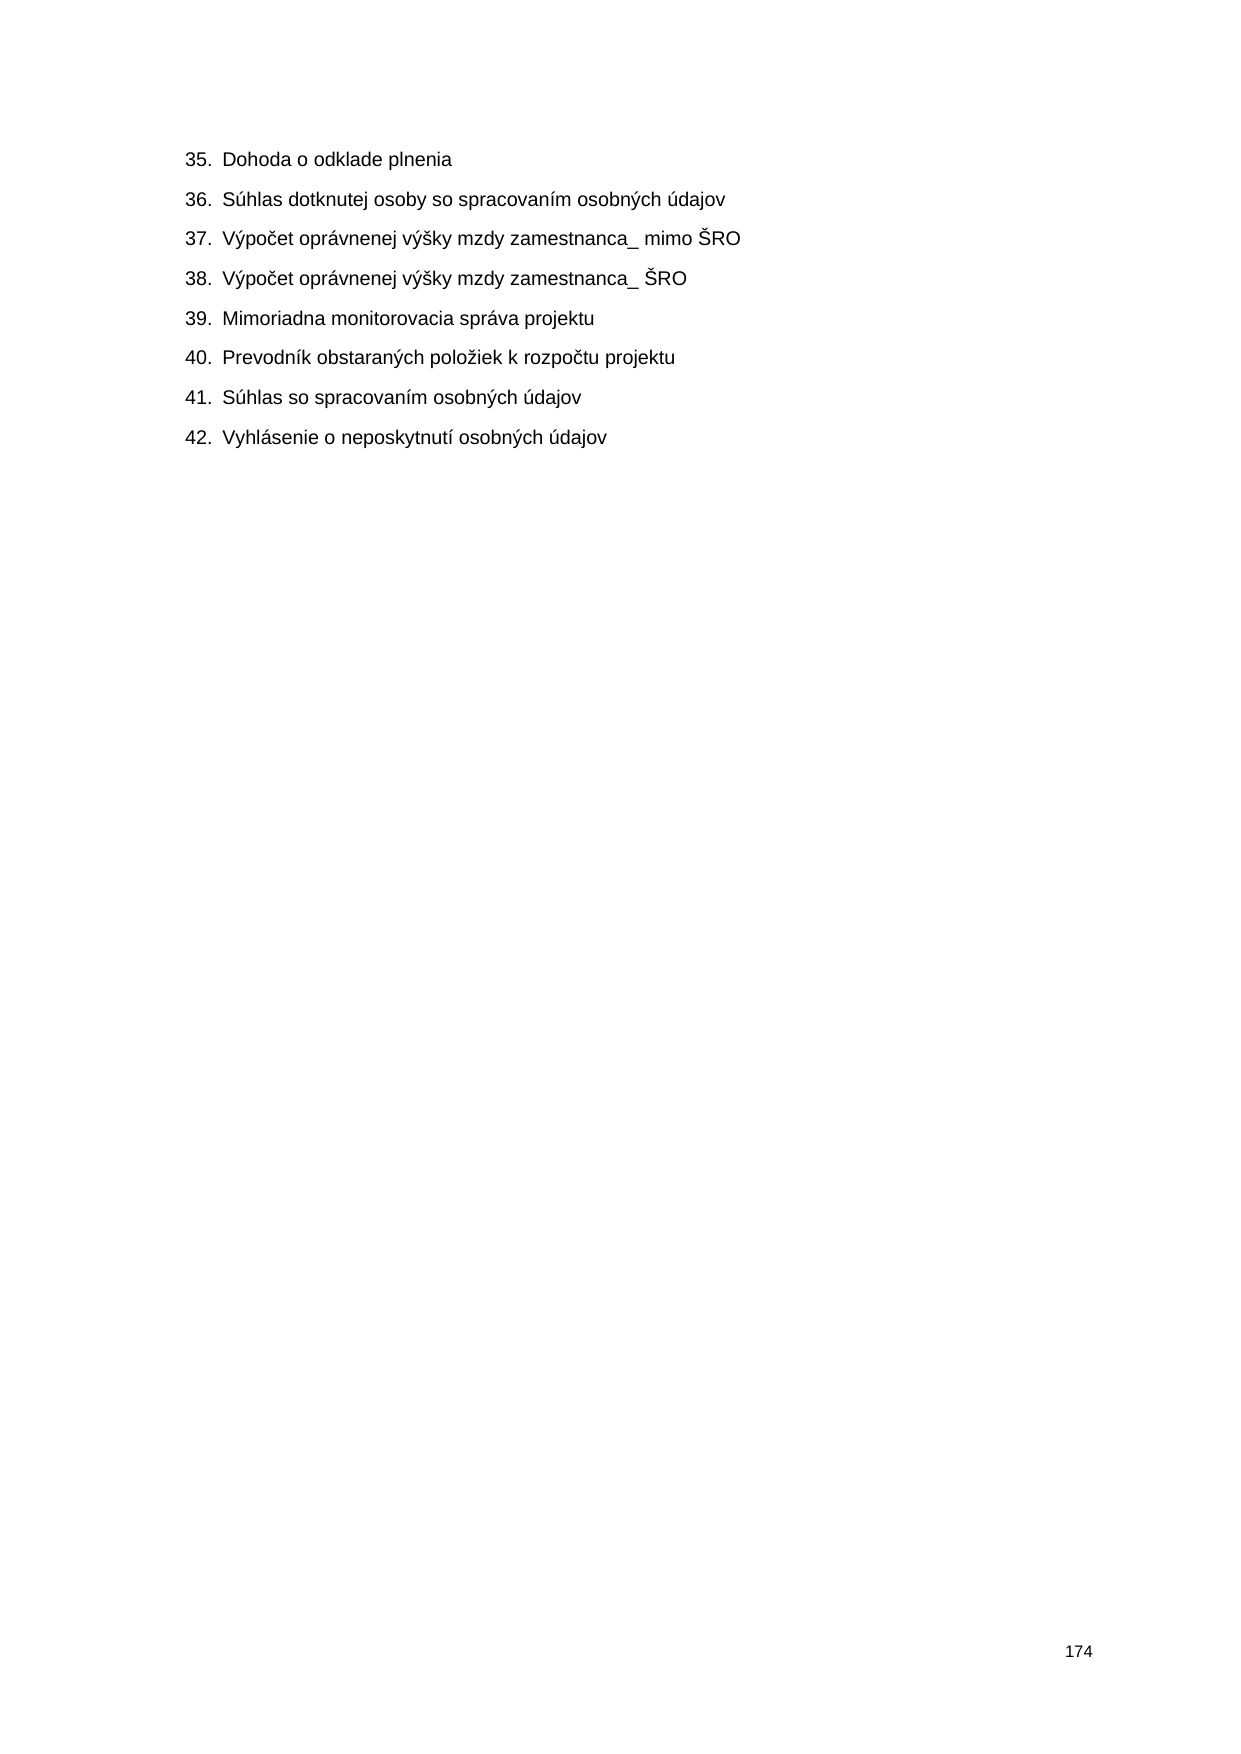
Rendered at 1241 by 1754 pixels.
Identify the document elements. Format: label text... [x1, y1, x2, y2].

list Dohoda o odklade plnenia [185, 148, 1092, 170]
list Vyhlásenie o neposkytnutí osobných údajov [185, 426, 1092, 448]
list Výpočet oprávnenej výšky mzdy zamestnanca_ ŠRO [185, 267, 1092, 289]
list Súhlas so spracovaním osobných údajov [185, 386, 1092, 408]
list Prevodník obstaraných položiek k rozpočtu projektu [185, 346, 1092, 369]
list Výpočet oprávnenej výšky mzdy zamestnanca_ mimo ŠRO [185, 227, 1092, 250]
list Súhlas dotknutej osoby so spracovaním osobných údajov [185, 187, 1092, 210]
list Mimoriadna monitorovacia správa projektu [185, 306, 1092, 329]
